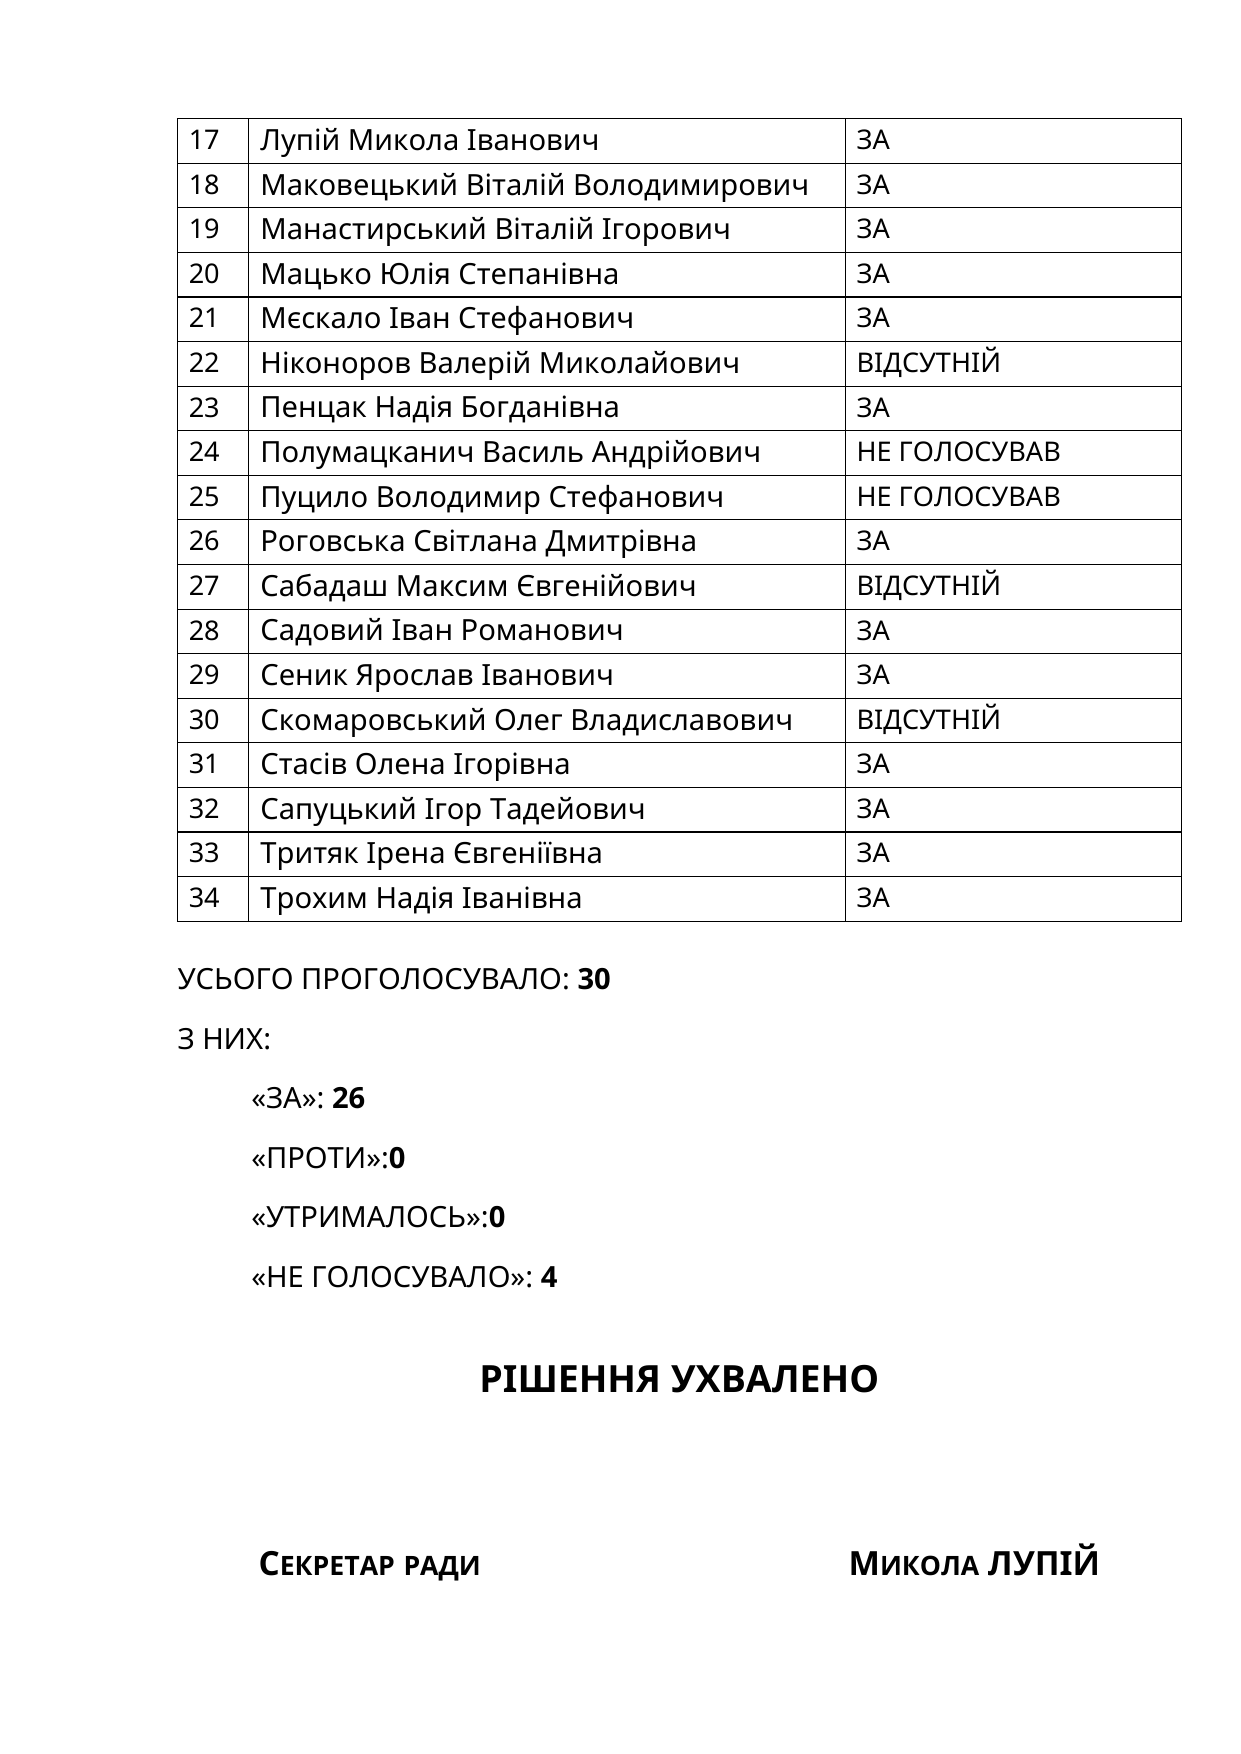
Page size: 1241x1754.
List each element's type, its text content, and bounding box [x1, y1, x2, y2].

table_cell Манастирський Віталій Ігорович [249, 208, 845, 252]
table_cell ЗА [846, 253, 1181, 296]
table_cell 21 [178, 298, 248, 341]
table_cell ЗА [846, 610, 1181, 653]
table_cell ЗА [846, 833, 1181, 876]
table_cell Маковецький Віталій Володимирович [249, 164, 845, 207]
table_cell 25 [178, 476, 248, 519]
table_cell 32 [178, 788, 248, 831]
text «ЗА»: 26 [177, 1077, 1181, 1117]
table_cell ЗА [846, 654, 1181, 698]
table_cell Трохим Надія Іванівна [249, 877, 845, 921]
table_cell НЕ ГОЛОСУВАВ [846, 431, 1181, 475]
table_cell 20 [178, 253, 248, 296]
table_cell 17 [178, 119, 248, 163]
table_cell ЗА [846, 387, 1181, 430]
text «НЕ ГОЛОСУВАЛО»: 4 [177, 1256, 1181, 1296]
table_cell 19 [178, 208, 248, 252]
table_cell ЗА [846, 877, 1181, 921]
table_cell ЗА [846, 208, 1181, 252]
table_cell Пенцак Надія Богданівна [249, 387, 845, 430]
text Усього проголосувало: 30 [177, 958, 1181, 998]
table_cell 30 [178, 699, 248, 742]
table_cell ЗА [846, 788, 1181, 831]
table_cell Полумацканич Василь Андрійович [249, 431, 845, 475]
table_cell 33 [178, 833, 248, 876]
table_cell Лупій Микола Іванович [249, 119, 845, 163]
table_cell ЗА [846, 119, 1181, 163]
table_cell Мєскало Іван Стефанович [249, 298, 845, 341]
table_cell Тритяк Ірена Євгеніївна [249, 833, 845, 876]
table_cell ЗА [846, 298, 1181, 341]
text Секретар ради Микола ЛУПІЙ [177, 1539, 1181, 1585]
table_cell ЗА [846, 164, 1181, 207]
table_cell Ніконоров Валерій Миколайович [249, 342, 845, 386]
table_cell ЗА [846, 520, 1181, 564]
table_cell 34 [178, 877, 248, 921]
table_cell 26 [178, 520, 248, 564]
table_cell 24 [178, 431, 248, 475]
table_cell Садовий Іван Романович [249, 610, 845, 653]
text «ПРОТИ»:0 [177, 1137, 1181, 1177]
table_cell НЕ ГОЛОСУВАВ [846, 476, 1181, 519]
table_cell ЗА [846, 743, 1181, 787]
table_cell ВІДСУТНІЙ [846, 342, 1181, 386]
table_cell Сеник Ярослав Іванович [249, 654, 845, 698]
table_cell Скомаровський Олег Владиславович [249, 699, 845, 742]
text РІШЕННЯ УХВАЛЕНО [177, 1352, 1181, 1403]
table_cell Роговська Світлана Дмитрівна [249, 520, 845, 564]
table_cell 29 [178, 654, 248, 698]
table_cell ВІДСУТНІЙ [846, 699, 1181, 742]
table_cell 23 [178, 387, 248, 430]
table_cell ВІДСУТНІЙ [846, 565, 1181, 608]
table_cell Сапуцький Ігор Тадейович [249, 788, 845, 831]
table_cell 31 [178, 743, 248, 787]
table_cell 22 [178, 342, 248, 386]
table_cell 28 [178, 610, 248, 653]
table_cell Стасів Олена Ігорівна [249, 743, 845, 787]
table_cell Пуцило Володимир Стефанович [249, 476, 845, 519]
table_cell 27 [178, 565, 248, 608]
table_cell 18 [178, 164, 248, 207]
text З НИХ: [177, 1018, 1181, 1058]
table_cell Сабадаш Максим Євгенійович [249, 565, 845, 608]
text «УТРИМАЛОСЬ»:0 [177, 1196, 1181, 1236]
table_cell Мацько Юлія Степанівна [249, 253, 845, 296]
